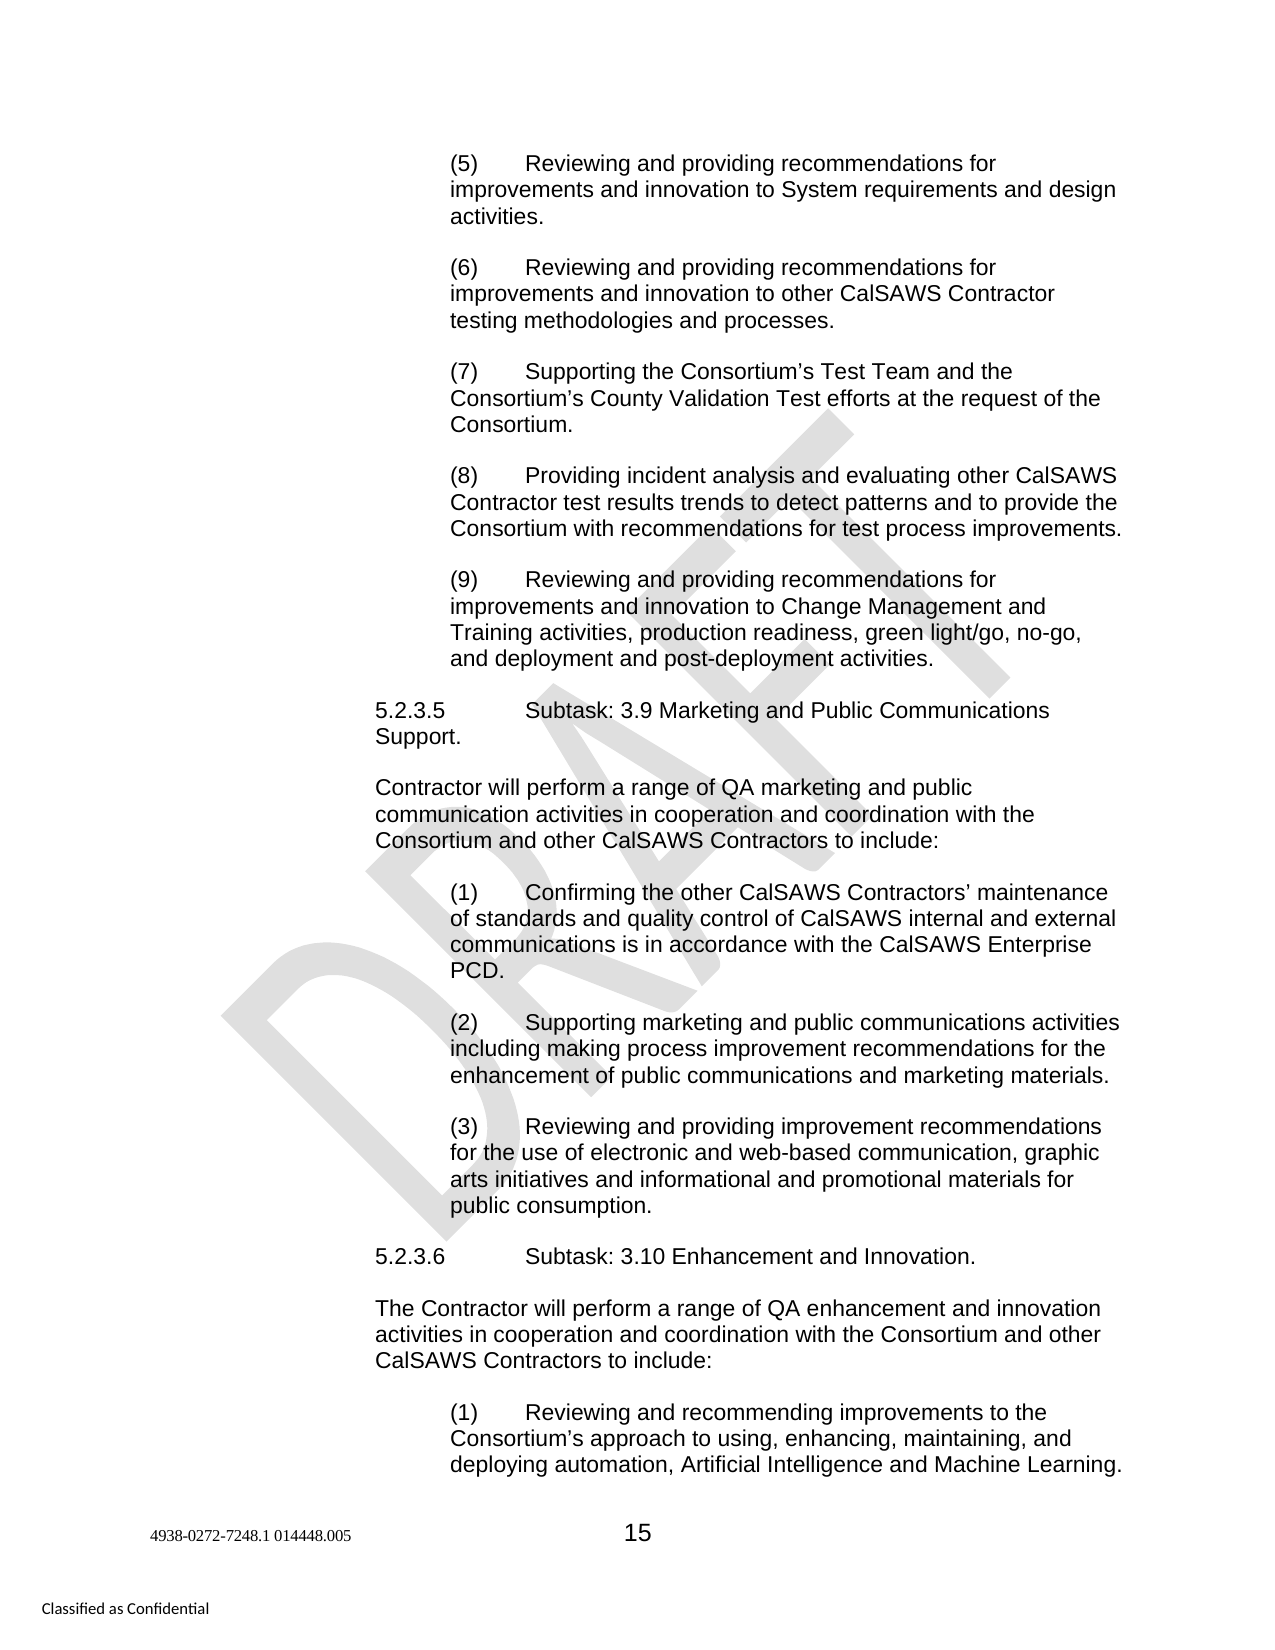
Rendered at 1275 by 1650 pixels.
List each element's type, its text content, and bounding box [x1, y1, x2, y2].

text Reviewing and providing recommendations for improvements and innovation to other CalSAWS Contractor testing methodologies and processes. [450, 254, 1125, 333]
text Subtask: 3.9 Marketing and Public Communications Support. [375, 697, 1125, 749]
text Reviewing and providing recommendations for improvements and innovation to System requirements and design activities. [450, 150, 1125, 229]
text The Contractor will perform a range of QA enhancement and innovation activities in cooperation and coordination with the Consortium and other CalSAWS Contractors to include: [375, 1295, 1125, 1374]
text Providing incident analysis and evaluating other CalSAWS Contractor test results trends to detect patterns and to provide the Consortium with recommendations for test process improvements. [450, 462, 1125, 541]
text Reviewing and recommending improvements to the Consortium’s approach to using, enhancing, maintaining, and deploying automation, Artificial Intelligence and Machine Learning. [450, 1399, 1125, 1478]
text Reviewing and providing improvement recommendations for the use of electronic and web-based communication, graphic arts initiatives and informational and promotional materials for public consumption. [450, 1113, 1125, 1218]
text Contractor will perform a range of QA marketing and public communication activities in cooperation and coordination with the Consortium and other CalSAWS Contractors to include: [375, 774, 1125, 853]
text Supporting marketing and public communications activities including making process improvement recommendations for the enhancement of public communications and marketing materials. [450, 1009, 1125, 1088]
text Subtask: 3.10 Enhancement and Innovation. [150, 1243, 1125, 1270]
text Supporting the Consortium’s Test Team and the Consortium’s County Validation Test efforts at the request of the Consortium. [450, 358, 1125, 437]
text Reviewing and providing recommendations for improvements and innovation to Change Management and Training activities, production readiness, green light/go, no-go, and deployment and post-deployment activities. [450, 566, 1125, 672]
text Confirming the other CalSAWS Contractors’ maintenance of standards and quality control of CalSAWS internal and external communications is in accordance with the CalSAWS Enterprise PCD. [450, 878, 1125, 984]
